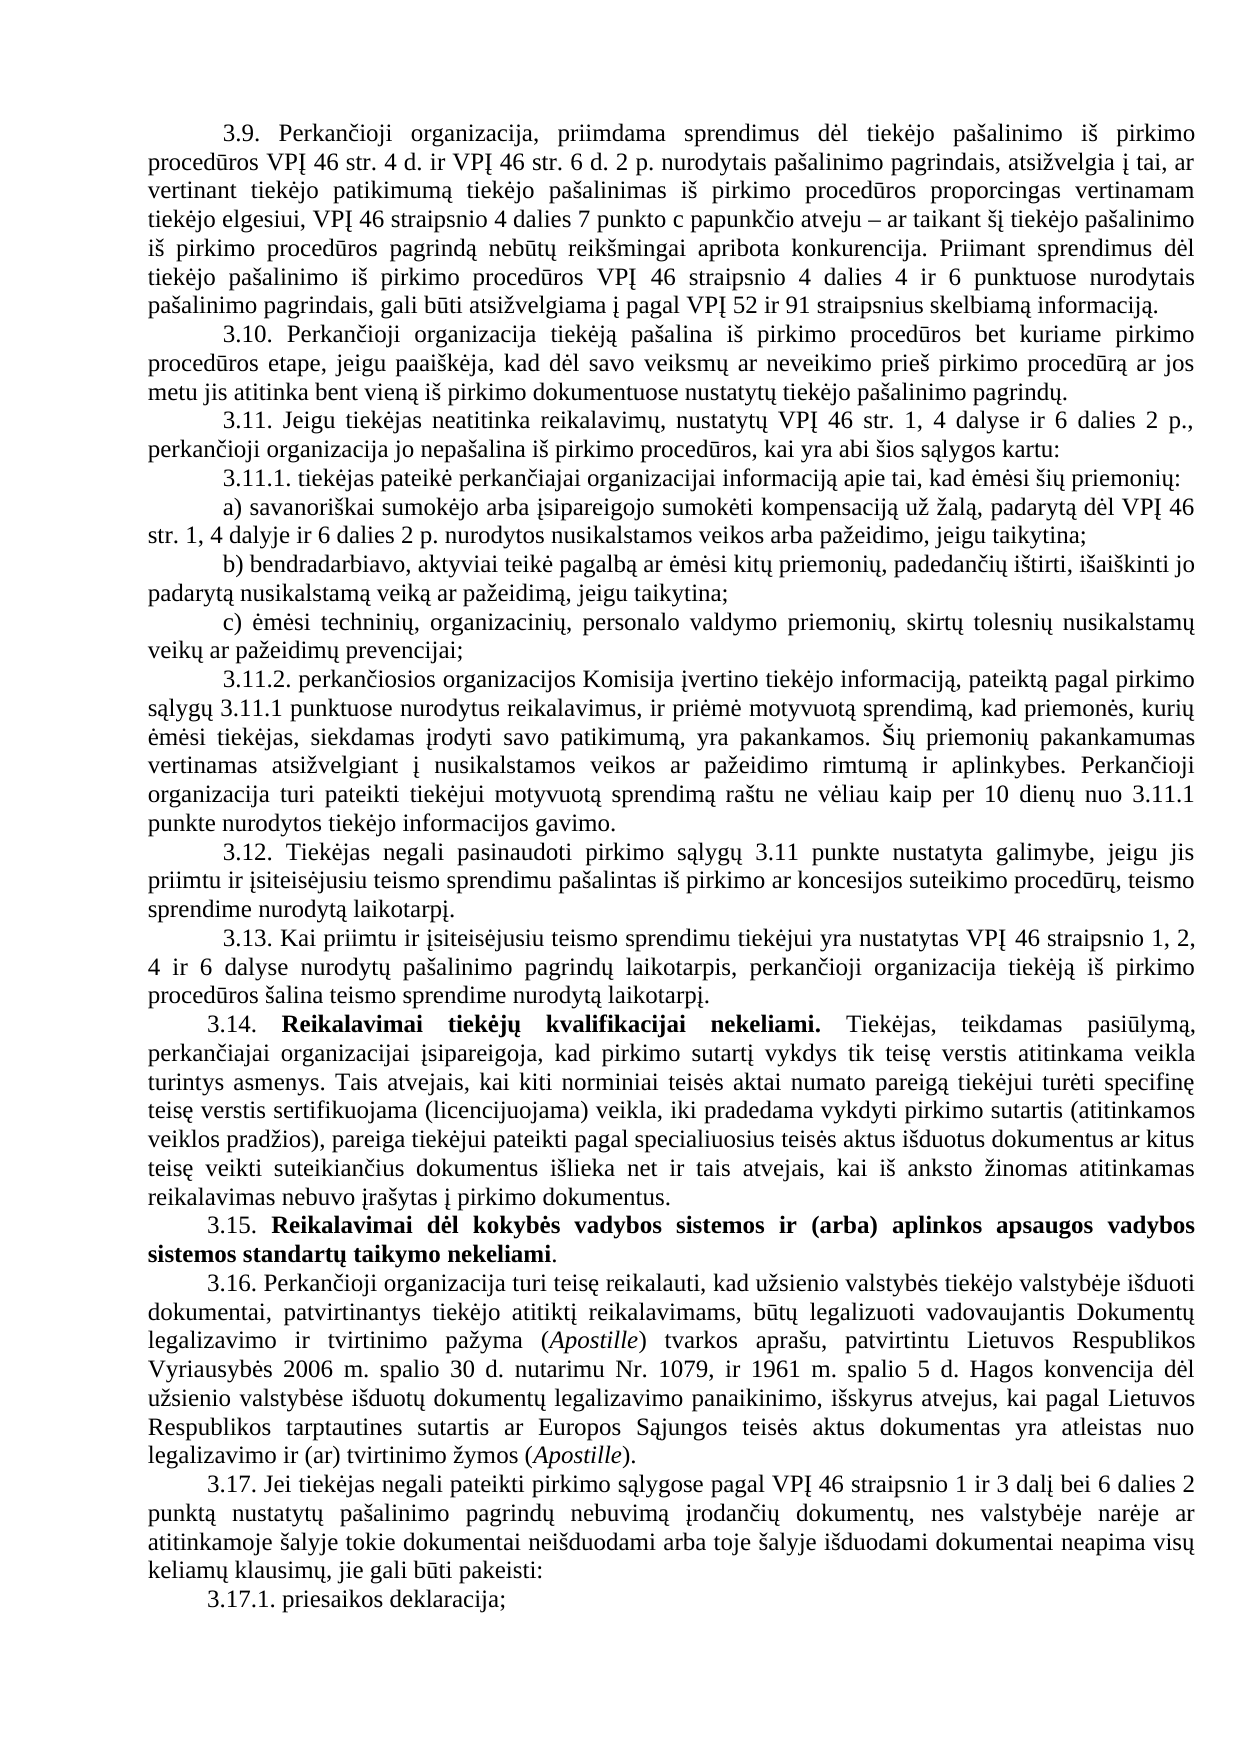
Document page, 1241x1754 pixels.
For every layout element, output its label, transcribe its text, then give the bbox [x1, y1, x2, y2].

text 3.17.1. priesaikos deklaracija; [148, 1584, 1196, 1613]
text 3.11.2. perkančiosios organizacijos Komisija įvertino tiekėjo informaciją, pateiktą pagal pirkimo sąlygų 3.11.1 punktuose nurodytus reikalavimus, ir priėmė motyvuotą sprendimą, kad priemonės, kurių ėmėsi tiekėjas, siekdamas įrodyti savo patikimumą, yra pakankamos. Šių priemonių pakankamumas vertinamas atsižvelgiant į nusikalstamos veikos ar pažeidimo rimtumą ir aplinkybes. Perkančioji organizacija turi pateikti tiekėjui motyvuotą sprendimą raštu ne vėliau kaip per 10 dienų nuo 3.11.1 punkte nurodytos tiekėjo informacijos gavimo. [148, 664, 1196, 837]
text 3.11. Jeigu tiekėjas neatitinka reikalavimų, nustatytų VPĮ 46 str. 1, 4 dalyse ir 6 dalies 2 p., perkančioji organizacija jo nepašalina iš pirkimo procedūros, kai yra abi šios sąlygos kartu: [148, 406, 1196, 463]
list 3.17. Jei tiekėjas negali pateikti pirkimo sąlygose pagal VPĮ 46 straipsnio 1 ir 3 dalį bei 6 dalies 2 punktą nustatytų pašalinimo pagrindų nebuvimą įrodančių dokumentų, nes valstybėje narėje ar atitinkamoje šalyje tokie dokumentai neišduodami arba toje šalyje išduodami dokumentai neapima visų keliamų klausimų, jie gali būti pakeisti: [148, 1469, 1196, 1584]
text 3.9. Perkančioji organizacija, priimdama sprendimus dėl tiekėjo pašalinimo iš pirkimo procedūros VPĮ 46 str. 4 d. ir VPĮ 46 str. 6 d. 2 p. nurodytais pašalinimo pagrindais, atsižvelgia į tai, ar vertinant tiekėjo patikimumą tiekėjo pašalinimas iš pirkimo procedūros proporcingas vertinamam tiekėjo elgesiui, VPĮ 46 straipsnio 4 dalies 7 punkto c papunkčio atveju – ar taikant šį tiekėjo pašalinimo iš pirkimo procedūros pagrindą nebūtų reikšmingai apribota konkurencija. Priimant sprendimus dėl tiekėjo pašalinimo iš pirkimo procedūros VPĮ 46 straipsnio 4 dalies 4 ir 6 punktuose nurodytais pašalinimo pagrindais, gali būti atsižvelgiama į pagal VPĮ 52 ir 91 straipsnius skelbiamą informaciją. [148, 118, 1196, 319]
text 3.16. Perkančioji organizacija turi teisę reikalauti, kad užsienio valstybės tiekėjo valstybėje išduoti dokumentai, patvirtinantys tiekėjo atitiktį reikalavimams, būtų legalizuoti vadovaujantis Dokumentų legalizavimo ir tvirtinimo pažyma (Apostille) tvarkos aprašu, patvirtintu Lietuvos Respublikos Vyriausybės 2006 m. spalio 30 d. nutarimu Nr. 1079, ir 1961 m. spalio 5 d. Hagos konvencija dėl užsienio valstybėse išduotų dokumentų legalizavimo panaikinimo, išskyrus atvejus, kai pagal Lietuvos Respublikos tarptautines sutartis ar Europos Sąjungos teisės aktus dokumentas yra atleistas nuo legalizavimo ir (ar) tvirtinimo žymos (Apostille). [148, 1268, 1196, 1469]
text 3.15. Reikalavimai dėl kokybės vadybos sistemos ir (arba) aplinkos apsaugos vadybos sistemos standartų taikymo nekeliami. [148, 1211, 1196, 1268]
text 3.13. Kai priimtu ir įsiteisėjusiu teismo sprendimu tiekėjui yra nustatytas VPĮ 46 straipsnio 1, 2, 4 ir 6 dalyse nurodytų pašalinimo pagrindų laikotarpis, perkančioji organizacija tiekėją iš pirkimo procedūros šalina teismo sprendime nurodytą laikotarpį. [148, 923, 1196, 1009]
text 3.11.1. tiekėjas pateikė perkančiajai organizacijai informaciją apie tai, kad ėmėsi šių priemonių: [148, 463, 1196, 492]
text 3.12. Tiekėjas negali pasinaudoti pirkimo sąlygų 3.11 punkte nustatyta galimybe, jeigu jis priimtu ir įsiteisėjusiu teismo sprendimu pašalintas iš pirkimo ar koncesijos suteikimo procedūrų, teismo sprendime nurodytą laikotarpį. [148, 837, 1196, 923]
text c) ėmėsi techninių, organizacinių, personalo valdymo priemonių, skirtų tolesnių nusikalstamų veikų ar pažeidimų prevencijai; [148, 607, 1196, 664]
text b) bendradarbiavo, aktyviai teikė pagalbą ar ėmėsi kitų priemonių, padedančių ištirti, išaiškinti jo padarytą nusikalstamą veiką ar pažeidimą, jeigu taikytina; [148, 549, 1196, 607]
text 3.10. Perkančioji organizacija tiekėją pašalina iš pirkimo procedūros bet kuriame pirkimo procedūros etape, jeigu paaiškėja, kad dėl savo veiksmų ar neveikimo prieš pirkimo procedūrą ar jos metu jis atitinka bent vieną iš pirkimo dokumentuose nustatytų tiekėjo pašalinimo pagrindų. [148, 319, 1196, 406]
text 3.14. Reikalavimai tiekėjų kvalifikacijai nekeliami. Tiekėjas, teikdamas pasiūlymą, perkančiajai organizacijai įsipareigoja, kad pirkimo sutartį vykdys tik teisę verstis atitinkama veikla turintys asmenys. Tais atvejais, kai kiti norminiai teisės aktai numato pareigą tiekėjui turėti specifinę teisę verstis sertifikuojama (licencijuojama) veikla, iki pradedama vykdyti pirkimo sutartis (atitinkamos veiklos pradžios), pareiga tiekėjui pateikti pagal specialiuosius teisės aktus išduotus dokumentus ar kitus teisę veikti suteikiančius dokumentus išlieka net ir tais atvejais, kai iš anksto žinomas atitinkamas reikalavimas nebuvo įrašytas į pirkimo dokumentus. [148, 1009, 1196, 1211]
text a) savanoriškai sumokėjo arba įsipareigojo sumokėti kompensaciją už žalą, padarytą dėl VPĮ 46 str. 1, 4 dalyje ir 6 dalies 2 p. nurodytos nusikalstamos veikos arba pažeidimo, jeigu taikytina; [148, 492, 1196, 549]
